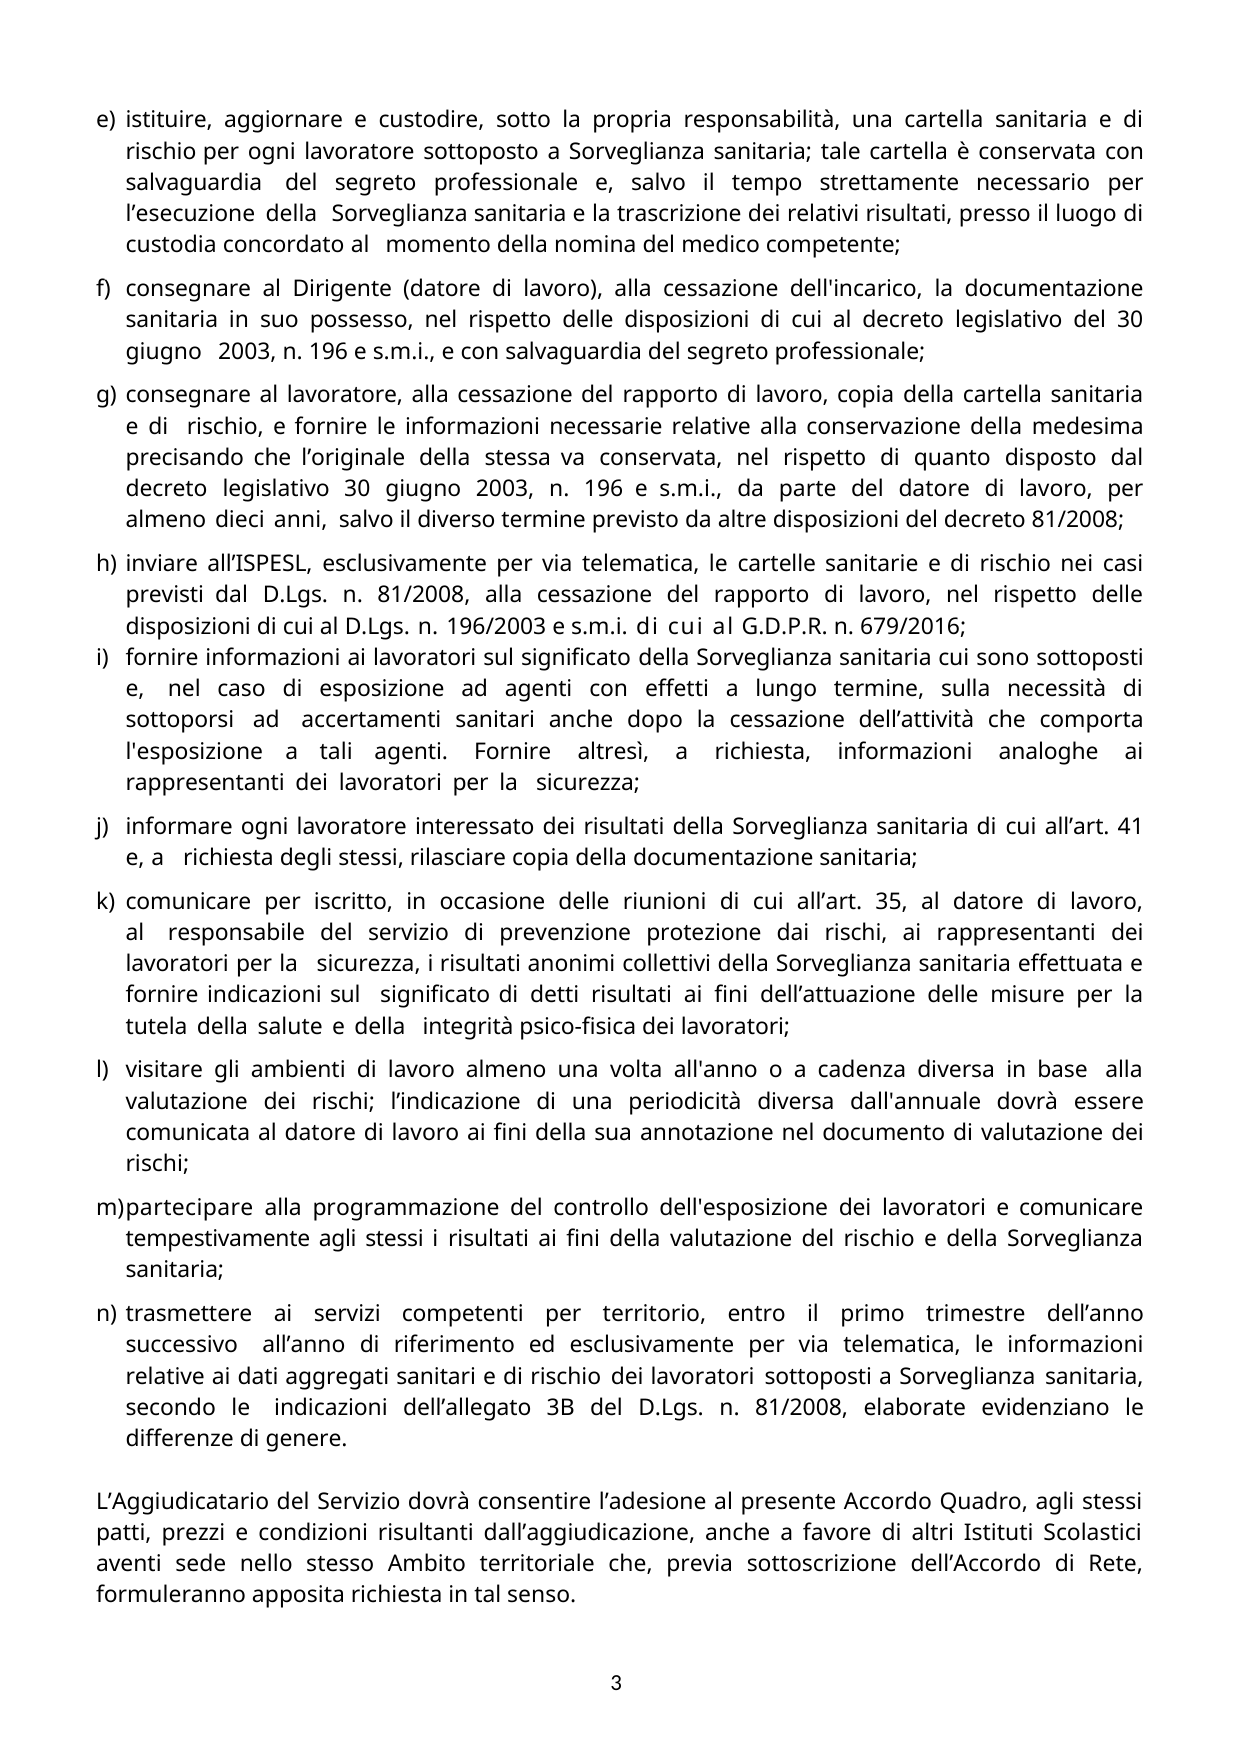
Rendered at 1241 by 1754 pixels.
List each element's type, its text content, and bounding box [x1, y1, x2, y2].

list fornire informazioni ai lavoratori sul significato della Sorveglianza sanitaria cui sono sottoposti e, nel caso di esposizione ad agenti con effetti a lungo termine, sulla necessità di sottoporsi ad accertamenti sanitari anche dopo la cessazione dell’attività che comporta l'esposizione a tali agenti. Fornire altresì, a richiesta, informazioni analoghe ai rappresentanti dei lavoratori per la sicurezza; [96, 641, 1144, 797]
list consegnare al Dirigente (datore di lavoro), alla cessazione dell'incarico, la documentazione sanitaria in suo possesso, nel rispetto delle disposizioni di cui al decreto legislativo del 30 giugno 2003, n. 196 e s.m.i., e con salvaguardia del segreto professionale; [96, 272, 1144, 366]
list partecipare alla programmazione del controllo dell'esposizione dei lavoratori e comunicare tempestivamente agli stessi i risultati ai fini della valutazione del rischio e della Sorveglianza sanitaria; [96, 1191, 1144, 1285]
list informare ogni lavoratore interessato dei risultati della Sorveglianza sanitaria di cui all’art. 41 e, a richiesta degli stessi, rilasciare copia della documentazione sanitaria; [96, 810, 1144, 872]
list istituire, aggiornare e custodire, sotto la propria responsabilità, una cartella sanitaria e di rischio per ogni lavoratore sottoposto a Sorveglianza sanitaria; tale cartella è conservata con salvaguardia del segreto professionale e, salvo il tempo strettamente necessario per l’esecuzione della Sorveglianza sanitaria e la trascrizione dei relativi risultati, presso il luogo di custodia concordato al momento della nomina del medico competente; [96, 103, 1144, 260]
list comunicare per iscritto, in occasione delle riunioni di cui all’art. 35, al datore di lavoro, al responsabile del servizio di prevenzione protezione dai rischi, ai rappresentanti dei lavoratori per la sicurezza, i risultati anonimi collettivi della Sorveglianza sanitaria effettuata e fornire indicazioni sul significato di detti risultati ai fini dell’attuazione delle misure per la tutela della salute e della integrità psico-fisica dei lavoratori; [96, 885, 1144, 1041]
text L’Aggiudicatario del Servizio dovrà consentire l’adesione al presente Accordo Quadro, agli stessi patti, prezzi e condizioni risultanti dall’aggiudicazione, anche a favore di altri Istituti Scolastici aventi sede nello stesso Ambito territoriale che, previa sottoscrizione dell’Accordo di Rete, formuleranno apposita richiesta in tal senso. [96, 1485, 1144, 1610]
list trasmettere ai servizi competenti per territorio, entro il primo trimestre dell’anno successivo all’anno di riferimento ed esclusivamente per via telematica, le informazioni relative ai dati aggregati sanitari e di rischio dei lavoratori sottoposti a Sorveglianza sanitaria, secondo le indicazioni dell’allegato 3B del D.Lgs. n. 81/2008, elaborate evidenziano le differenze di genere. [96, 1297, 1144, 1453]
list visitare gli ambienti di lavoro almeno una volta all'anno o a cadenza diversa in base alla valutazione dei rischi; l’indicazione di una periodicità diversa dall'annuale dovrà essere comunicata al datore di lavoro ai fini della sua annotazione nel documento di valutazione dei rischi; [96, 1053, 1144, 1178]
list consegnare al lavoratore, alla cessazione del rapporto di lavoro, copia della cartella sanitaria e di rischio, e fornire le informazioni necessarie relative alla conservazione della medesima precisando che l’originale della stessa va conservata, nel rispetto di quanto disposto dal decreto legislativo 30 giugno 2003, n. 196 e s.m.i., da parte del datore di lavoro, per almeno dieci anni, salvo il diverso termine previsto da altre disposizioni del decreto 81/2008; [96, 378, 1144, 535]
list inviare all’ISPESL, esclusivamente per via telematica, le cartelle sanitarie e di rischio nei casi previsti dal D.Lgs. n. 81/2008, alla cessazione del rapporto di lavoro, nel rispetto delle disposizioni di cui al D.Lgs. n. 196/2003 e s.m.i. di cui al G.D.P.R. n. 679/2016; [96, 547, 1144, 641]
